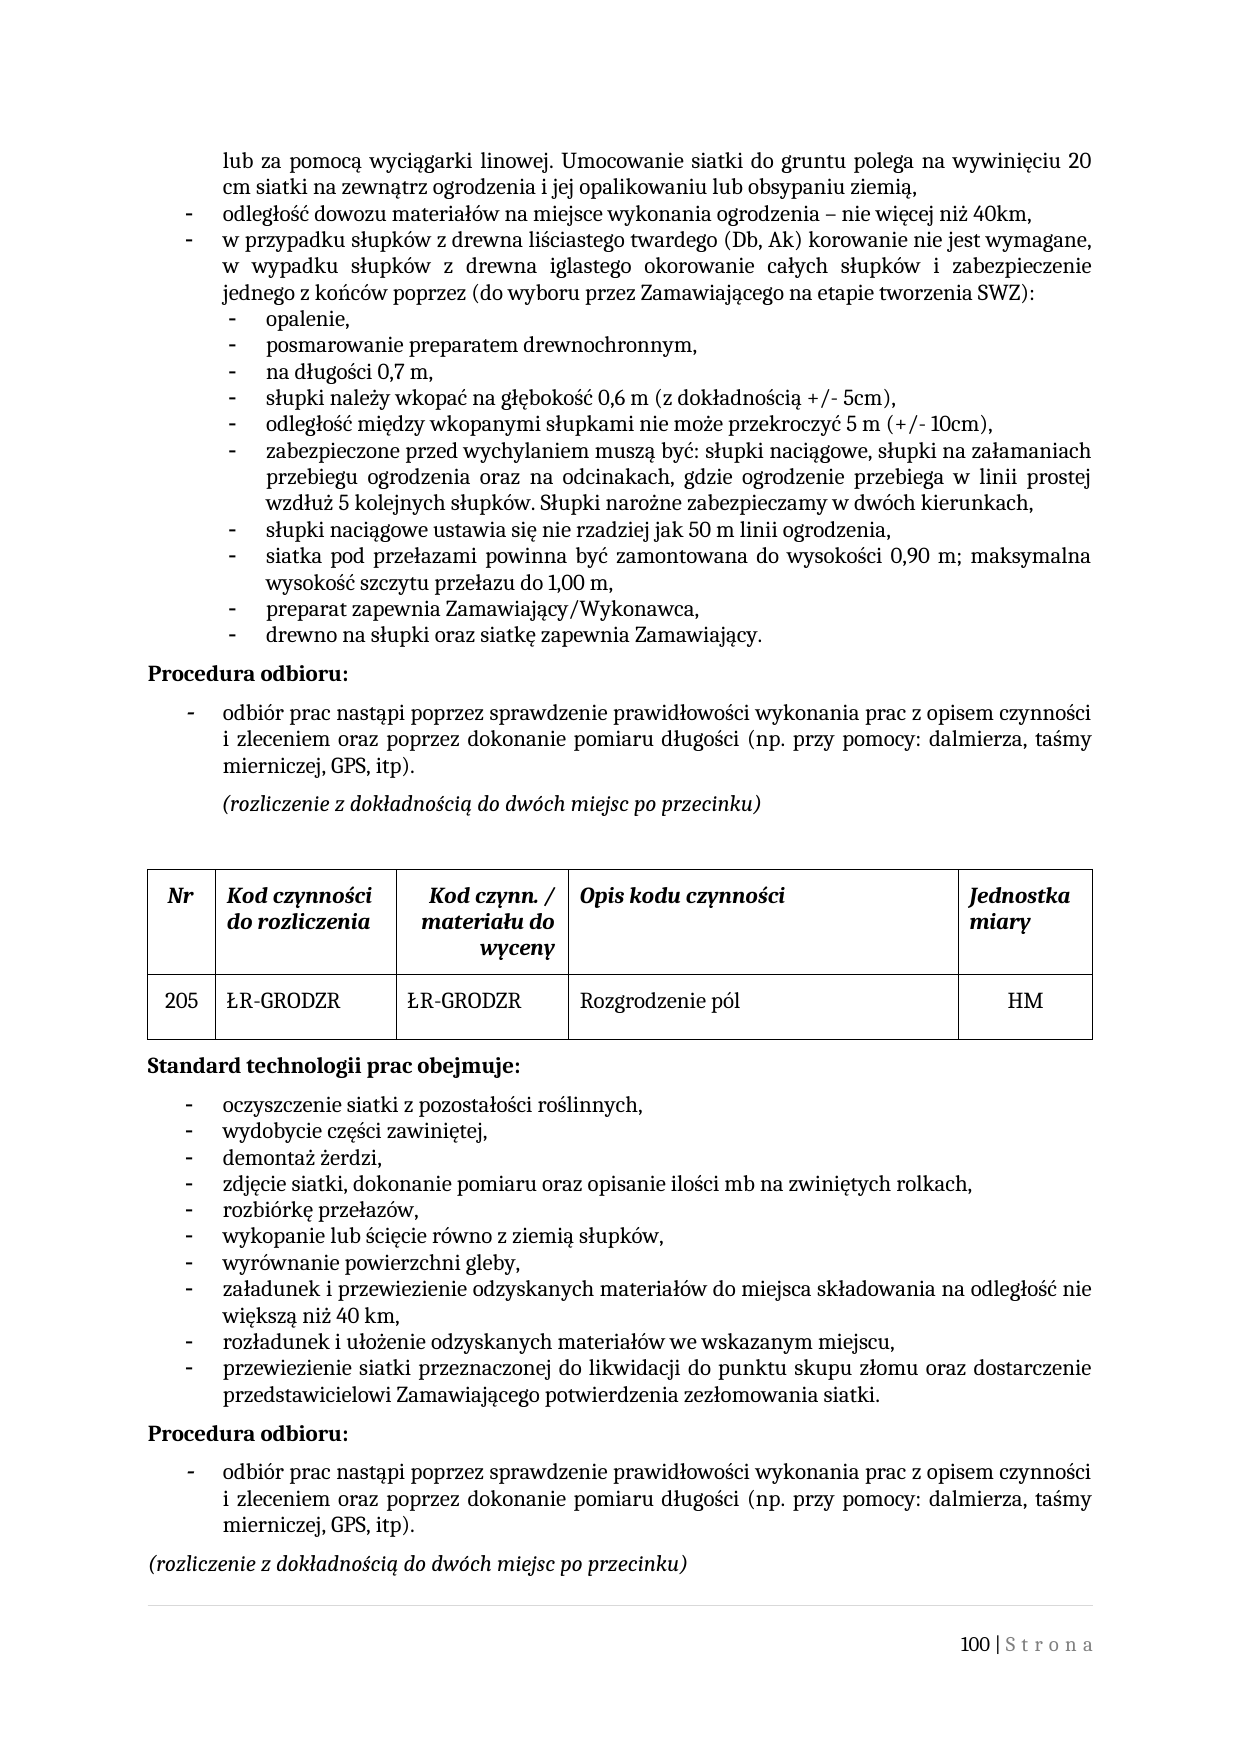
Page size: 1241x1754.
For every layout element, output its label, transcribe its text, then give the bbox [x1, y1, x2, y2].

list wyrównanie powierzchni gleby, [185, 1250, 1093, 1276]
list w przypadku słupków z drewna liściastego twardego (Db, Ak) korowanie nie jest wymagane, w wypadku słupków z drewna iglastego okorowanie całych słupków i zabezpieczenie jednego z końców poprzez (do wyboru przez Zamawiającego na etapie tworzenia SWZ): [185, 227, 1093, 306]
text (rozliczenie z dokładnością do dwóch miejsc po przecinku) [148, 1551, 1093, 1577]
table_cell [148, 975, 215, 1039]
list na długości 0,7 m, [228, 358, 1093, 385]
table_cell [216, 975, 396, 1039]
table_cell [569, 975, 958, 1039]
text Procedura odbioru: [148, 1420, 1093, 1447]
list odległość dowozu materiałów na miejsce wykonania ogrodzenia – nie więcej niż 40km, [185, 200, 1093, 227]
text Standard technologii prac obejmuje: [148, 1053, 1093, 1079]
list preparat zapewnia Zamawiający/Wykonawca, [228, 596, 1093, 622]
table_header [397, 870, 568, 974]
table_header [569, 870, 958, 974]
list odbiór prac nastąpi poprzez sprawdzenie prawidłowości wykonania prac z opisem czynności i zleceniem oraz poprzez dokonanie pomiaru długości (np. przy pomocy: dalmierza, taśmy mierniczej, GPS, itp). [185, 700, 1093, 779]
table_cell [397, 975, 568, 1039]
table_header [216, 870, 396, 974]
list oczyszczenie siatki z pozostałości roślinnych, [185, 1092, 1093, 1118]
list demontaż żerdzi, [185, 1144, 1093, 1171]
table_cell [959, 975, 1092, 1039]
list drewno na słupki oraz siatkę zapewnia Zamawiający. [228, 622, 1093, 648]
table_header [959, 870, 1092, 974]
list zabezpieczone przed wychylaniem muszą być: słupki naciągowe, słupki na załamaniach przebiegu ogrodzenia oraz na odcinakach, gdzie ogrodzenie przebiega w linii prostej wzdłuż 5 kolejnych słupków. Słupki narożne zabezpieczamy w dwóch kierunkach, [228, 437, 1093, 517]
list rozbiórkę przełazów, [185, 1197, 1093, 1223]
list odbiór prac nastąpi poprzez sprawdzenie prawidłowości wykonania prac z opisem czynności i zleceniem oraz poprzez dokonanie pomiaru długości (np. przy pomocy: dalmierza, taśmy mierniczej, GPS, itp). [185, 1459, 1093, 1538]
list odległość między wkopanymi słupkami nie może przekroczyć 5 m (+/- 10cm), [228, 411, 1093, 437]
list posmarowanie preparatem drewnochronnym, [228, 332, 1093, 358]
list zdjęcie siatki, dokonanie pomiaru oraz opisanie ilości mb na zwiniętych rolkach, [185, 1171, 1093, 1197]
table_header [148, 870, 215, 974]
text (rozliczenie z dokładnością do dwóch miejsc po przecinku) [148, 791, 1093, 818]
list opalenie, [228, 306, 1093, 332]
list przewiezienie siatki przeznaczonej do likwidacji do punktu skupu złomu oraz dostarczenie przedstawicielowi Zamawiającego potwierdzenia zezłomowania siatki. [185, 1355, 1093, 1408]
list słupki naciągowe ustawia się nie rzadziej jak 50 m linii ogrodzenia, [228, 517, 1093, 543]
list rozładunek i ułożenie odzyskanych materiałów we wskazanym miejscu, [185, 1329, 1093, 1355]
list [185, 148, 1093, 200]
list słupki należy wkopać na głębokość 0,6 m (z dokładnością +/- 5cm), [228, 385, 1093, 411]
text Procedura odbioru: [148, 661, 1093, 687]
list wydobycie części zawiniętej, [185, 1118, 1093, 1144]
list wykopanie lub ścięcie równo z ziemią słupków, [185, 1223, 1093, 1250]
list siatka pod przełazami powinna być zamontowana do wysokości 0,90 m; maksymalna wysokość szczytu przełazu do 1,00 m, [228, 543, 1093, 596]
list załadunek i przewiezienie odzyskanych materiałów do miejsca składowania na odległość nie większą niż 40 km, [185, 1276, 1093, 1329]
